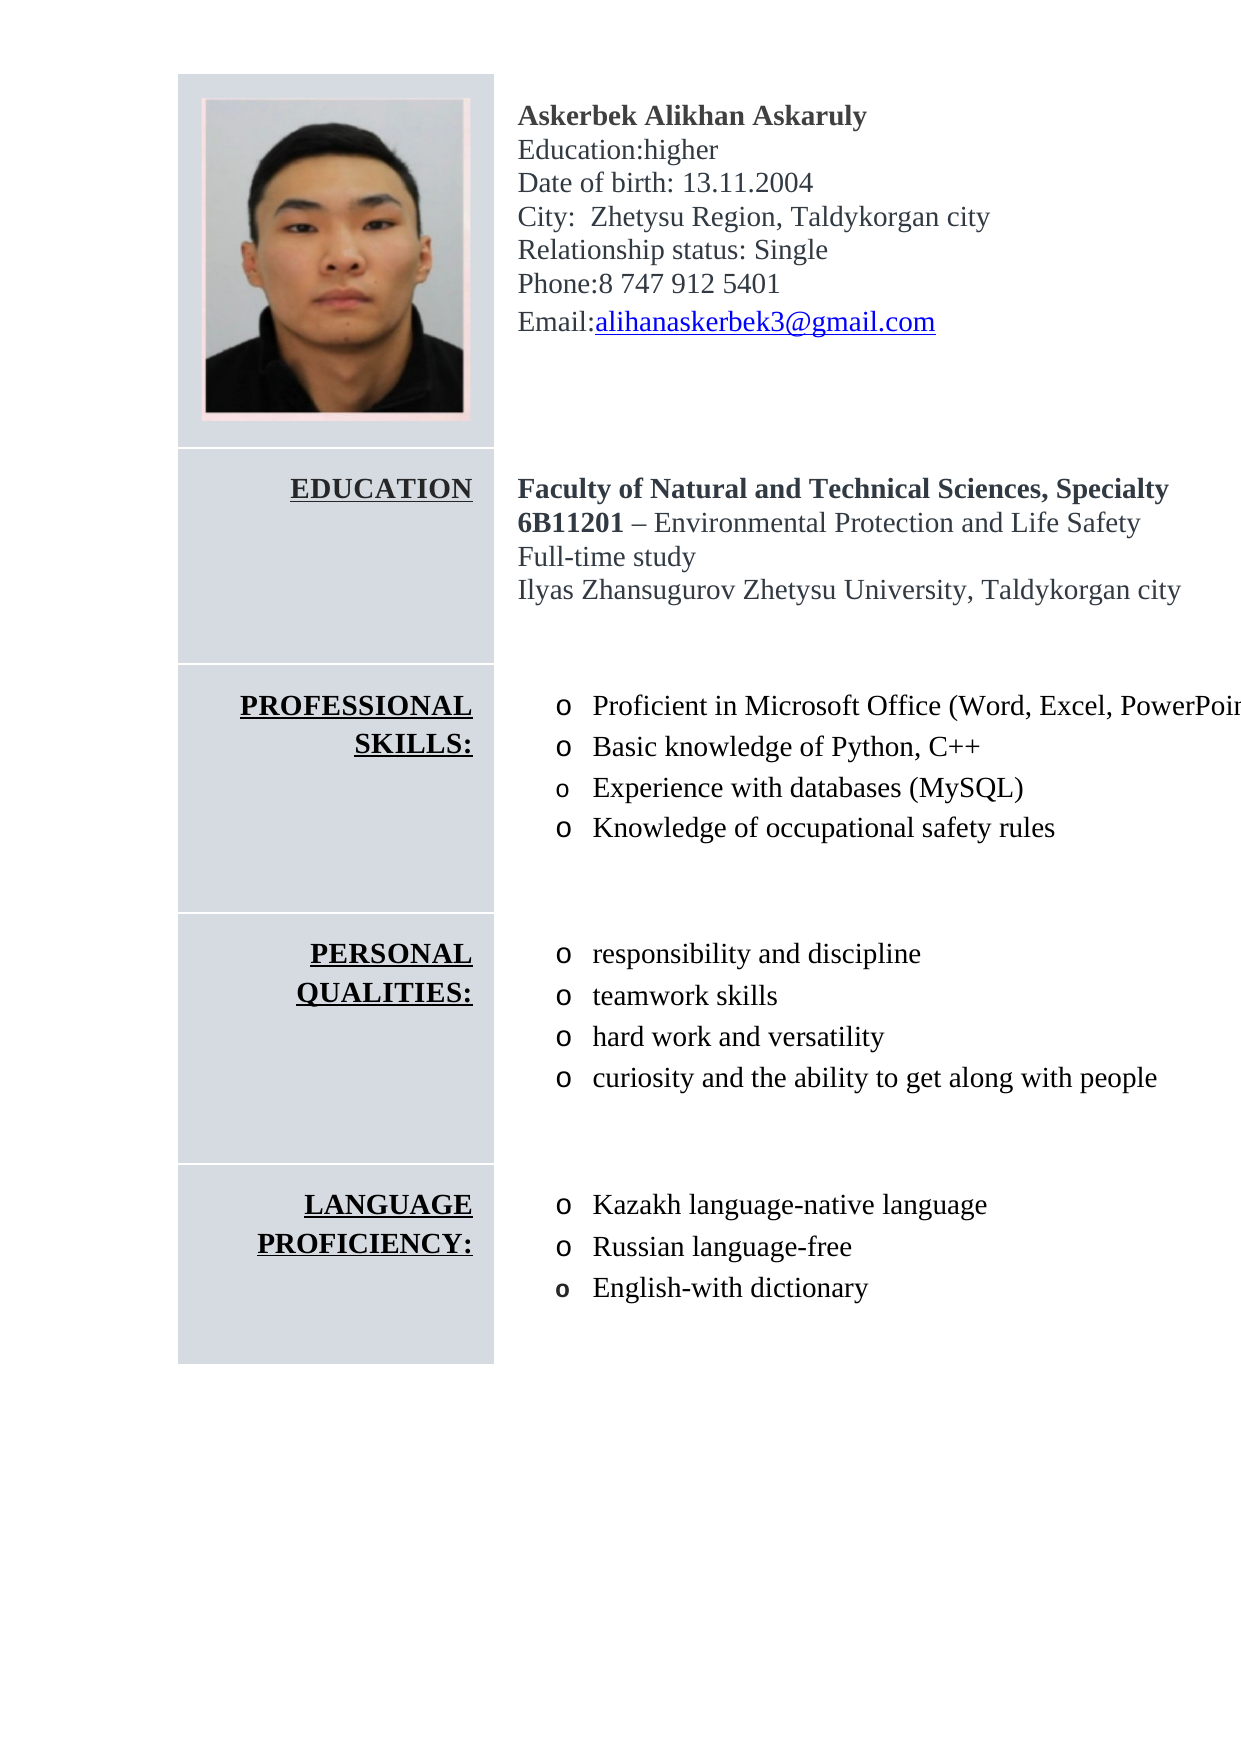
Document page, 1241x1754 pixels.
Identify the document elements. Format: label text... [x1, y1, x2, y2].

table_cell LANGUAGE PROFICIENCY: [178, 1165, 494, 1364]
table_cell Faculty of Natural and Technical Sciences, Specialty 6B11201 – Environmental Protection and Life Safety Full-time study Ilyas Zhansugurov Zhetysu University, Taldykorgan city [496, 449, 1239, 663]
table_cell PERSONAL QUALITIES: [178, 914, 494, 1163]
table_header [178, 74, 494, 447]
picture [201, 98, 471, 421]
table_cell PROFESSIONAL SKILLS: [178, 665, 494, 912]
table_header Askerbek Alikhan Askaruly Education:higher Date of birth: 13.11.2004 City: Zhetysu Region, Taldykorgan city Relationship status: Single Phone:8 747 912 5401 Email:alihanaskerbek3@gmail.com [496, 76, 1239, 447]
table_cell responsibility and discipline teamwork skills hard work and versatility curiosity and the ability to get along with people [496, 914, 1239, 1163]
table_cell Kazakh language-native language Russian language-free English-with dictionary [496, 1165, 1239, 1364]
table_cell Proficient in Microsoft Office (Word, Excel, PowerPoint) Basic knowledge of Python, C++ Experience with databases (MySQL) Knowledge of occupational safety rules [496, 665, 1239, 912]
table_cell EDUCATION [178, 449, 494, 663]
